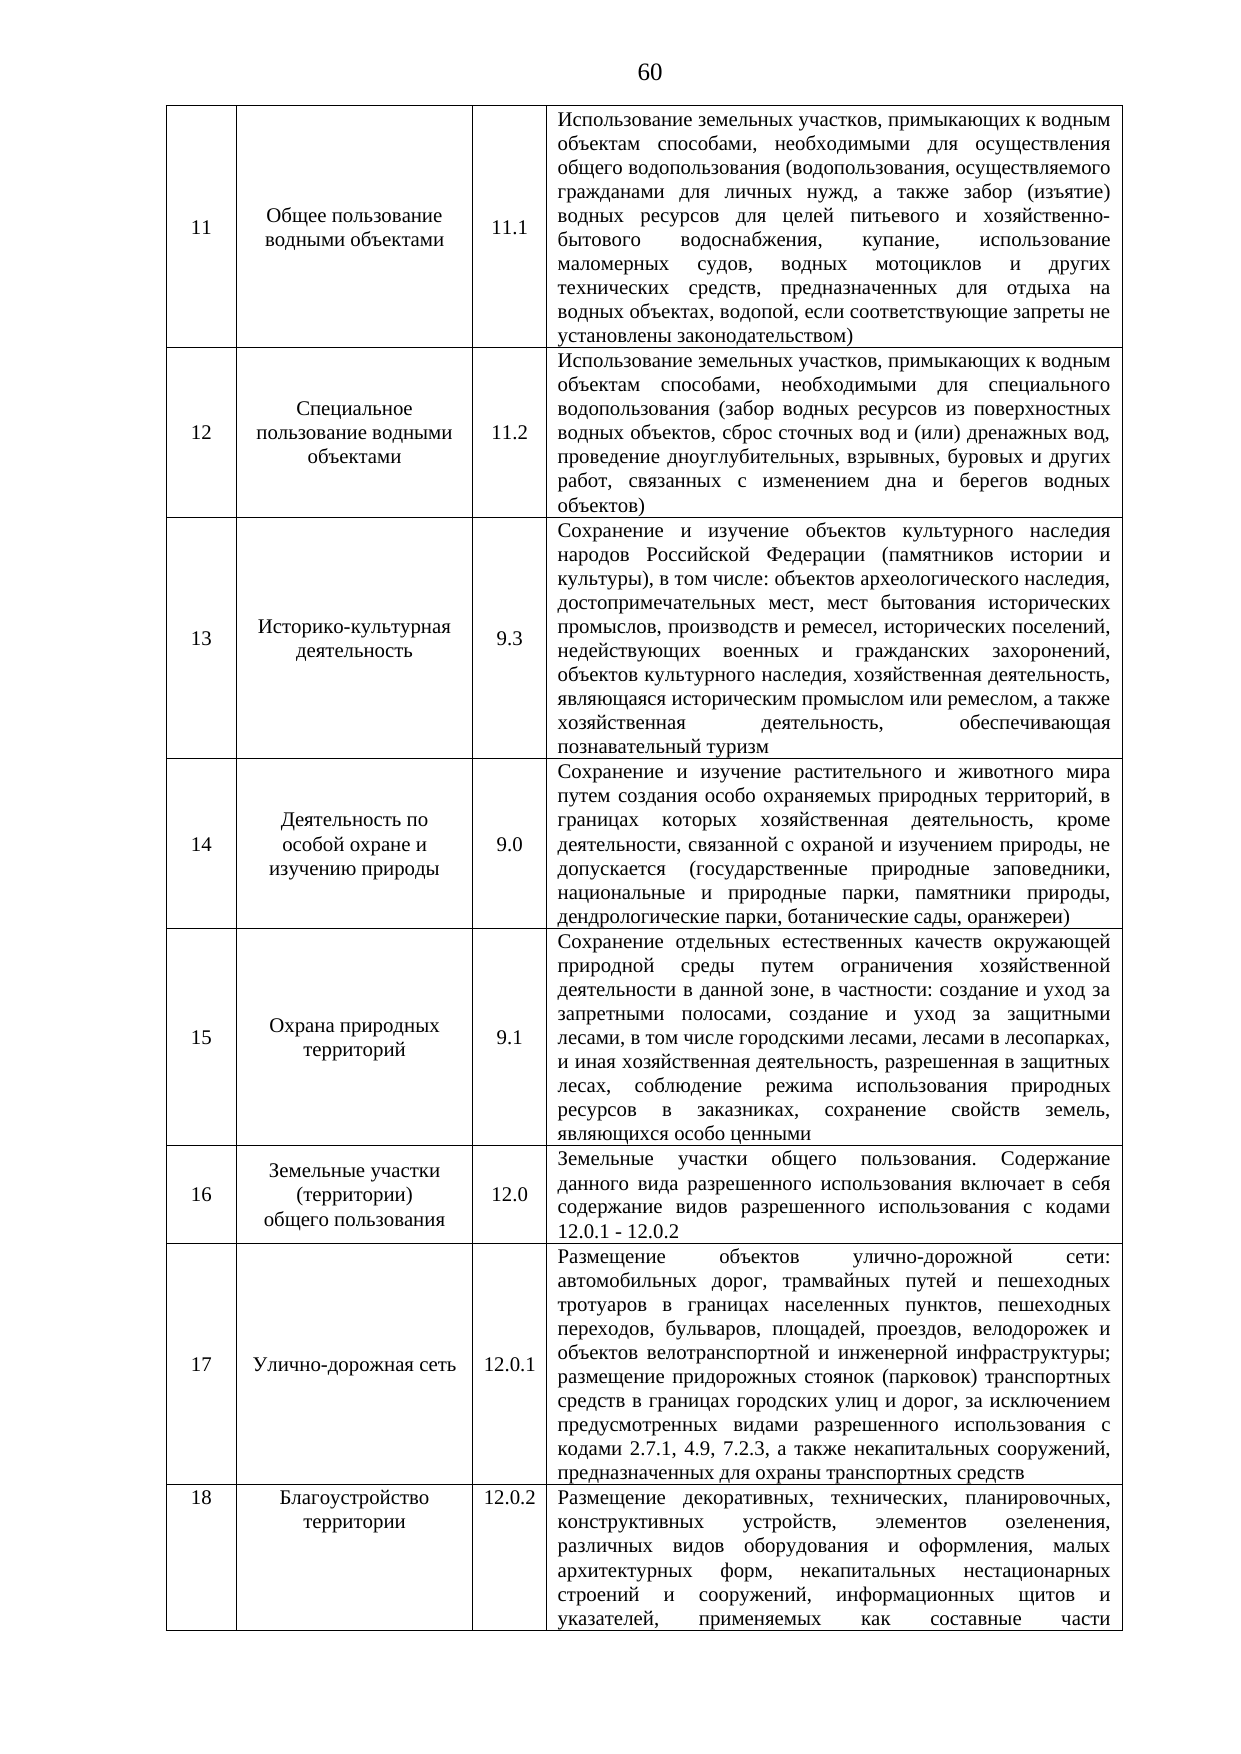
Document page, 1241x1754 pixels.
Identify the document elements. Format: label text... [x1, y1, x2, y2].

table_cell Сохранение и изучение растительного и животного мира путем создания особо охраняемых природных территорий, в границах которых хозяйственная деятельность, кроме деятельности, связанной с охраной и изучением природы, не допускается (государственные природные заповедники, национальные и природные парки, памятники природы, дендрологические парки, ботанические сады, оранжереи) [547, 759, 1122, 928]
table_cell 17 [167, 1244, 236, 1484]
table_cell Использование земельных участков, примыкающих к водным объектам способами, необходимыми для специального водопользования (забор водных ресурсов из поверхностных водных объектов, сброс сточных вод и (или) дренажных вод, проведение дноуглубительных, взрывных, буровых и других работ, связанных с изменением дна и берегов водных объектов) [547, 348, 1122, 517]
table_cell Использование земельных участков, примыкающих к водным объектам способами, необходимыми для осуществления общего водопользования (водопользования, осуществляемого гражданами для личных нужд, а также забор (изъятие) водных ресурсов для целей питьевого и хозяйственно-бытового водоснабжения, купание, использование маломерных судов, водных мотоциклов и других технических средств, предназначенных для отдыха на водных объектах, водопой, если соответствующие запреты не установлены законодательством) [547, 106, 1122, 347]
table_cell 9.0 [473, 759, 546, 928]
table_cell 13 [167, 518, 236, 758]
table_cell 9.1 [473, 929, 546, 1145]
table_cell 12.0.1 [473, 1244, 546, 1484]
table_cell 11.1 [473, 106, 546, 347]
table_cell 12.0 [473, 1146, 546, 1243]
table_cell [547, 1485, 1122, 1630]
table_cell 9.3 [473, 518, 546, 758]
table_cell 11 [167, 106, 236, 347]
table_cell Деятельность по особой охране и изучению природы [237, 759, 472, 928]
table_cell Улично-дорожная сеть [237, 1244, 472, 1484]
table_cell 15 [167, 929, 236, 1145]
table_cell Историко-культурная деятельность [237, 518, 472, 758]
table_cell Охрана природных территорий [237, 929, 472, 1145]
table_cell Общее пользование водными объектами [237, 106, 472, 347]
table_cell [237, 1485, 472, 1630]
table_cell 11.2 [473, 348, 546, 517]
table_cell 14 [167, 759, 236, 928]
table_cell Размещение объектов улично-дорожной сети: автомобильных дорог, трамвайных путей и пешеходных тротуаров в границах населенных пунктов, пешеходных переходов, бульваров, площадей, проездов, велодорожек и объектов велотранспортной и инженерной инфраструктуры; размещение придорожных стоянок (парковок) транспортных средств в границах городских улиц и дорог, за исключением предусмотренных видами разрешенного использования с кодами 2.7.1, 4.9, 7.2.3, а также некапитальных сооружений, предназначенных для охраны транспортных средств [547, 1244, 1122, 1484]
table_cell Специальное пользование водными объектами [237, 348, 472, 517]
table_cell 16 [167, 1146, 236, 1243]
table_cell Сохранение и изучение объектов культурного наследия народов Российской Федерации (памятников истории и культуры), в том числе: объектов археологического наследия, достопримечательных мест, мест бытования исторических промыслов, производств и ремесел, исторических поселений, недействующих военных и гражданских захоронений, объектов культурного наследия, хозяйственная деятельность, являющаяся историческим промыслом или ремеслом, а также хозяйственная деятельность, обеспечивающая познавательный туризм [547, 518, 1122, 758]
table_cell Земельные участки общего пользования. Содержание данного вида разрешенного использования включает в себя содержание видов разрешенного использования с кодами 12.0.1 - 12.0.2 [547, 1146, 1122, 1243]
table_cell Земельные участки (территории) общего пользования [237, 1146, 472, 1243]
table_cell 12.0.2 [473, 1485, 546, 1630]
table_cell Сохранение отдельных естественных качеств окружающей природной среды путем ограничения хозяйственной деятельности в данной зоне, в частности: создание и уход за запретными полосами, создание и уход за защитными лесами, в том числе городскими лесами, лесами в лесопарках, и иная хозяйственная деятельность, разрешенная в защитных лесах, соблюдение режима использования природных ресурсов в заказниках, сохранение свойств земель, являющихся особо ценными [547, 929, 1122, 1145]
table_cell 12 [167, 348, 236, 517]
table_cell 18 [167, 1485, 236, 1630]
